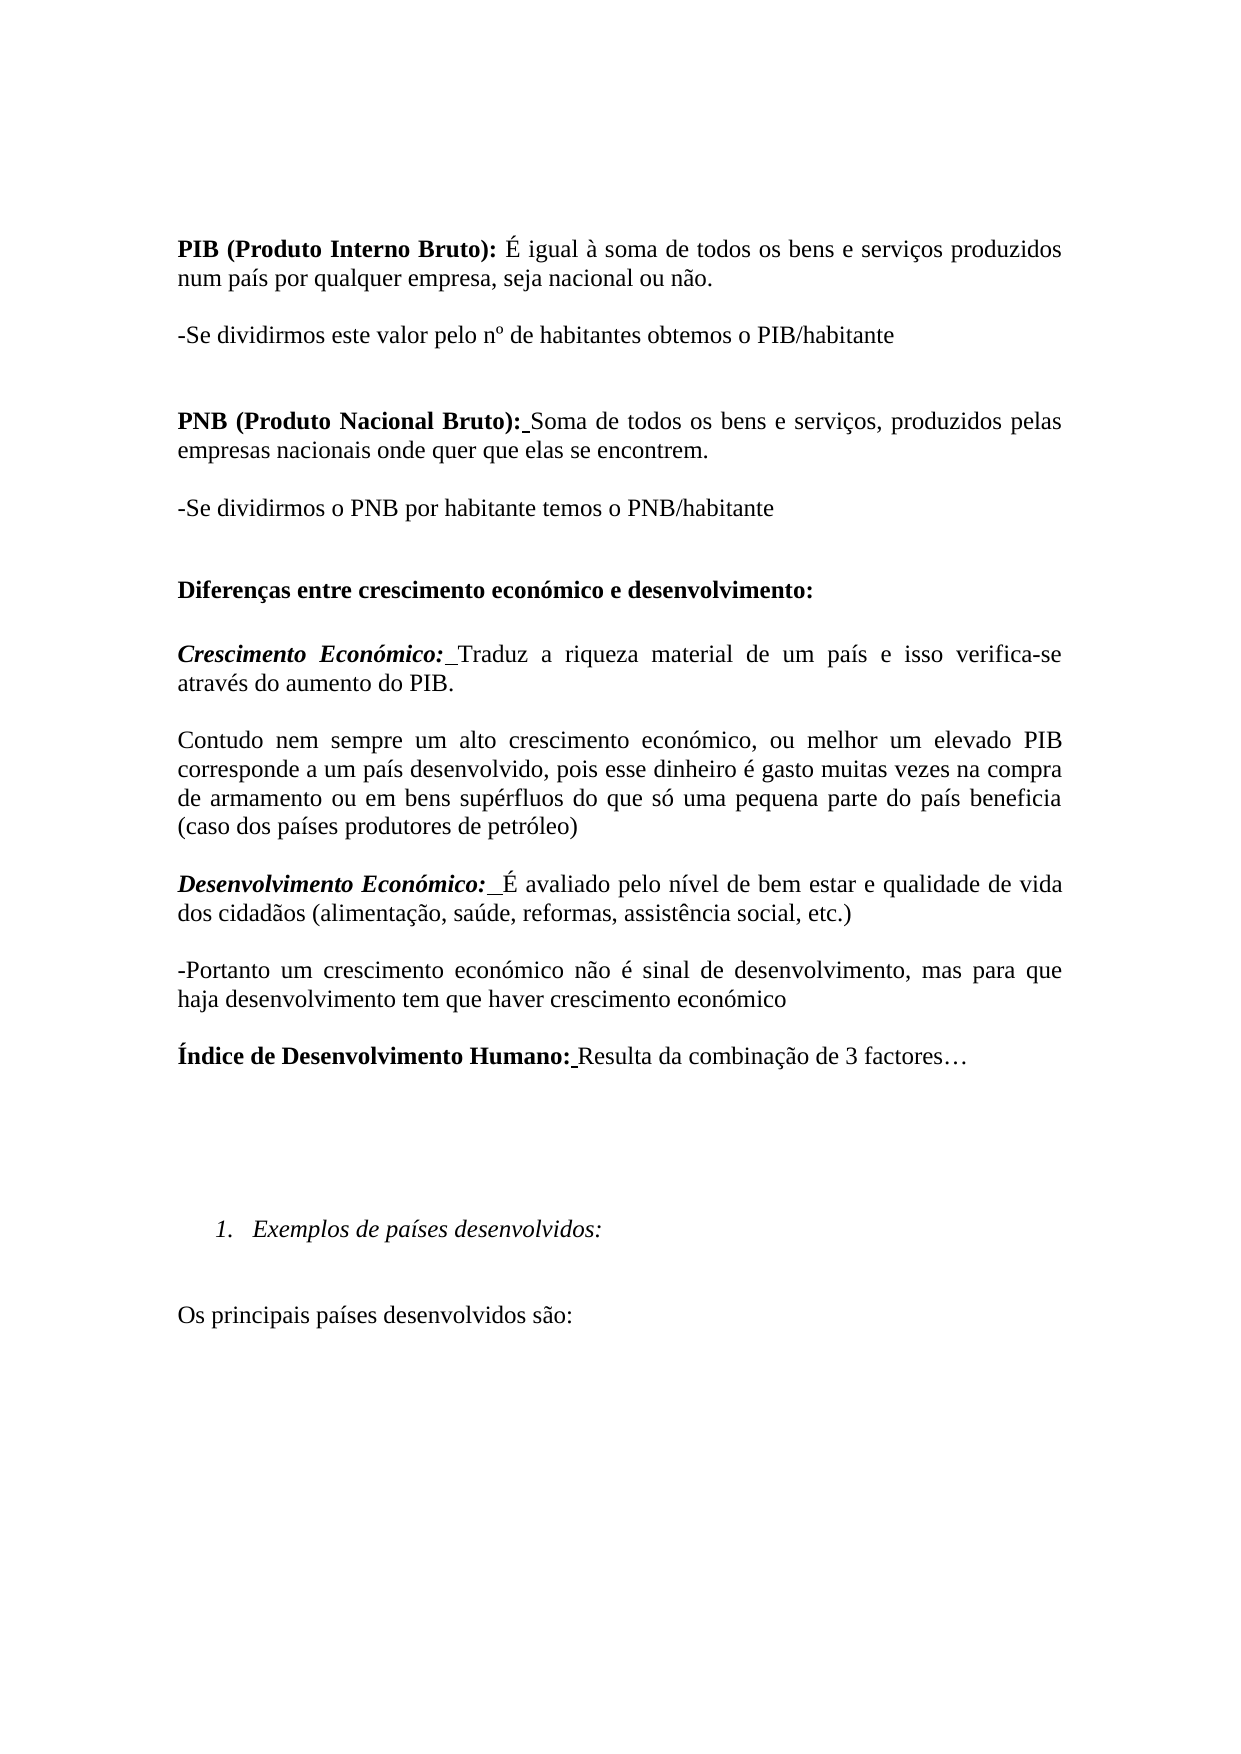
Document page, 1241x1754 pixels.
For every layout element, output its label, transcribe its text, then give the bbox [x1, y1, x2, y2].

text PIB (Produto Interno Bruto): É igual à soma de todos os bens e serviços produzidos num país por qualquer empresa, seja nacional ou não. [177, 234, 1063, 291]
text -Se dividirmos o PNB por habitante temos o PNB/habitante [177, 493, 1063, 521]
subtitle Diferenças entre crescimento económico e desenvolvimento: [177, 575, 1063, 604]
text Crescimento Económico: Traduz a riqueza material de um país e isso verifica-se através do aumento do PIB. [177, 639, 1063, 696]
text Contudo nem sempre um alto crescimento económico, ou melhor um elevado PIB corresponde a um país desenvolvido, pois esse dinheiro é gasto muitas vezes na compra de armamento ou em bens supérfluos do que só uma pequena parte do país beneficia (caso dos países produtores de petróleo) [177, 725, 1063, 840]
text PNB (Produto Nacional Bruto): Soma de todos os bens e serviços, produzidos pelas empresas nacionais onde quer que elas se encontrem. [177, 406, 1063, 464]
text Os principais países desenvolvidos são: [177, 1300, 1063, 1329]
text Desenvolvimento Económico: É avaliado pelo nível de bem estar e qualidade de vida dos cidadãos (alimentação, saúde, reformas, assistência social, etc.) [177, 869, 1063, 926]
text Índice de Desenvolvimento Humano: Resulta da combinação de 3 factores… [177, 1041, 1063, 1070]
list Exemplos de países desenvolvidos: [215, 1214, 1063, 1243]
text -Se dividirmos este valor pelo nº de habitantes obtemos o PIB/habitante [177, 320, 1063, 349]
text -Portanto um crescimento económico não é sinal de desenvolvimento, mas para que haja desenvolvimento tem que haver crescimento económico [177, 955, 1063, 1013]
